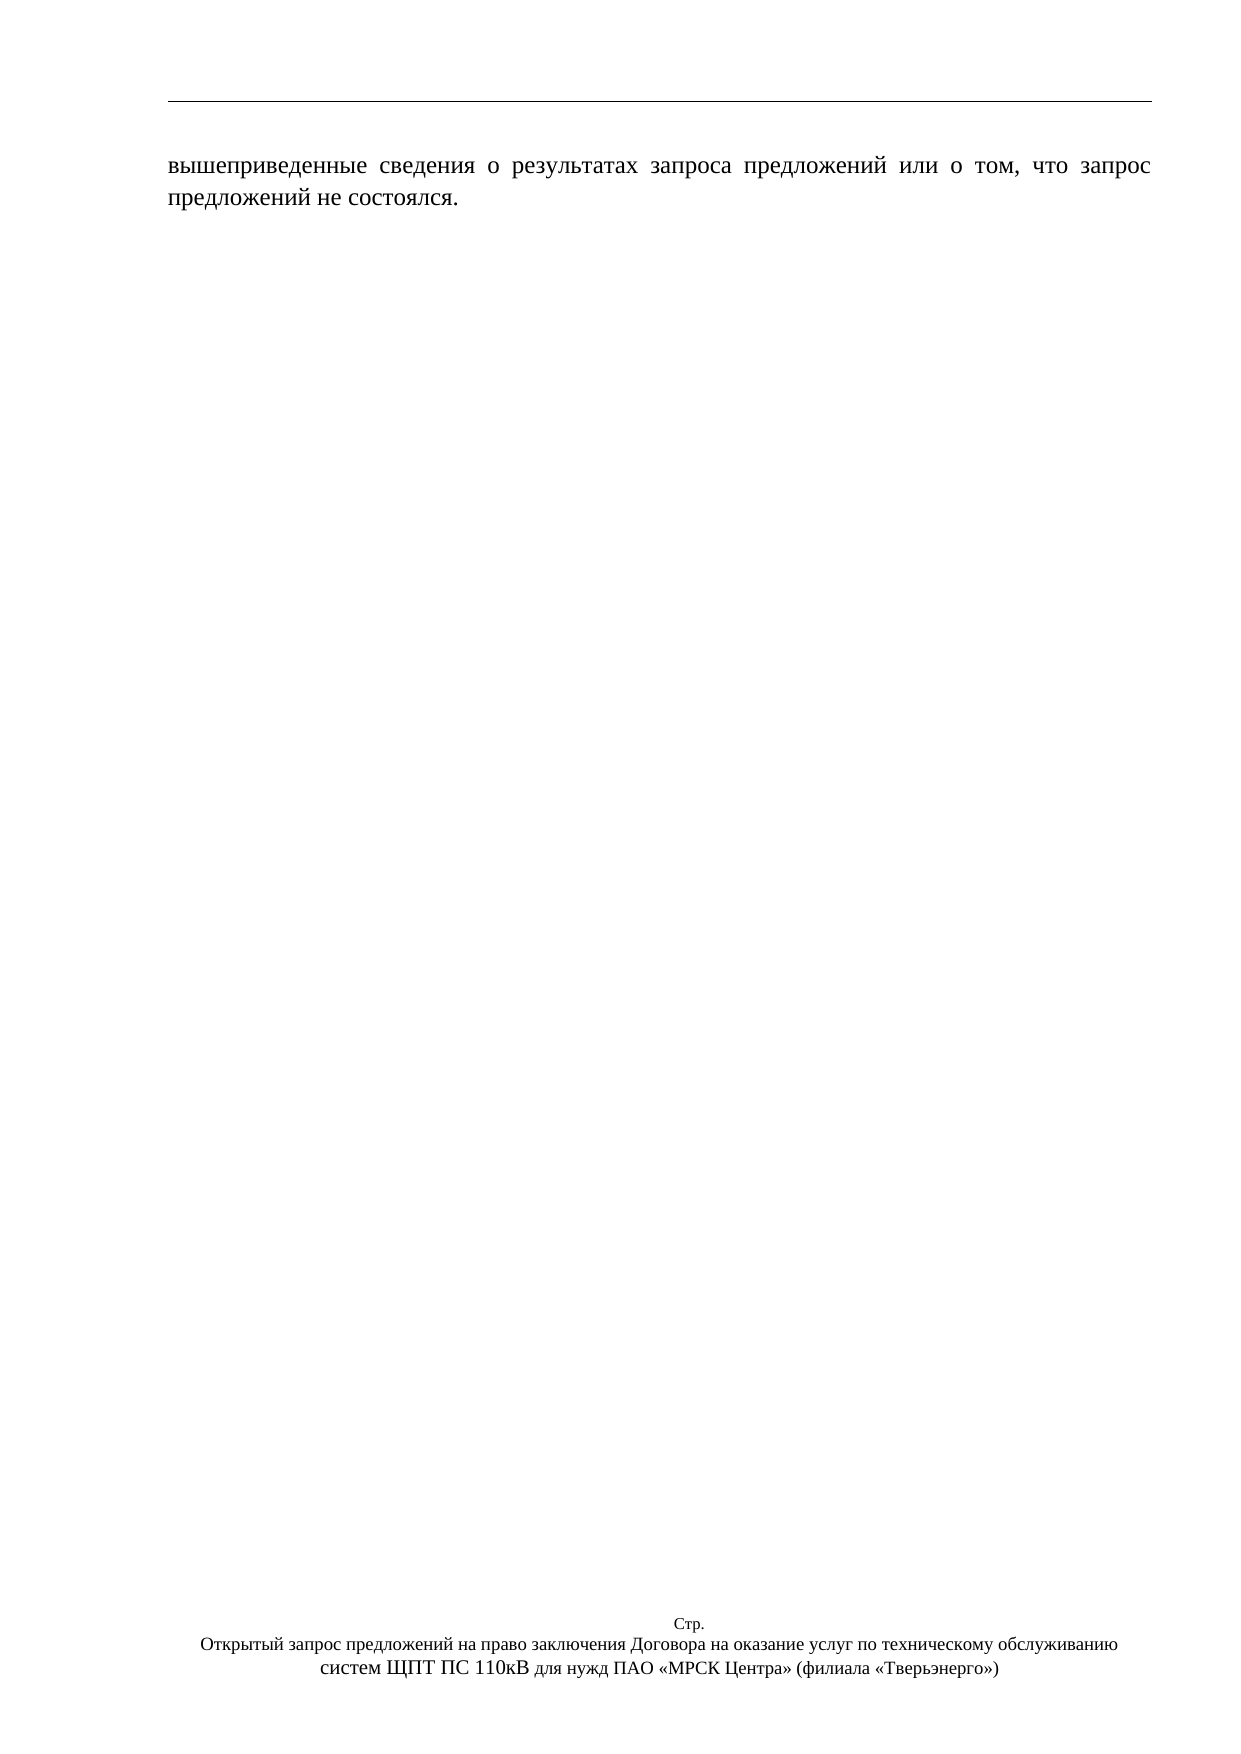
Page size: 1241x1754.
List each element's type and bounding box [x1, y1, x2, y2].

list [168, 150, 1152, 210]
